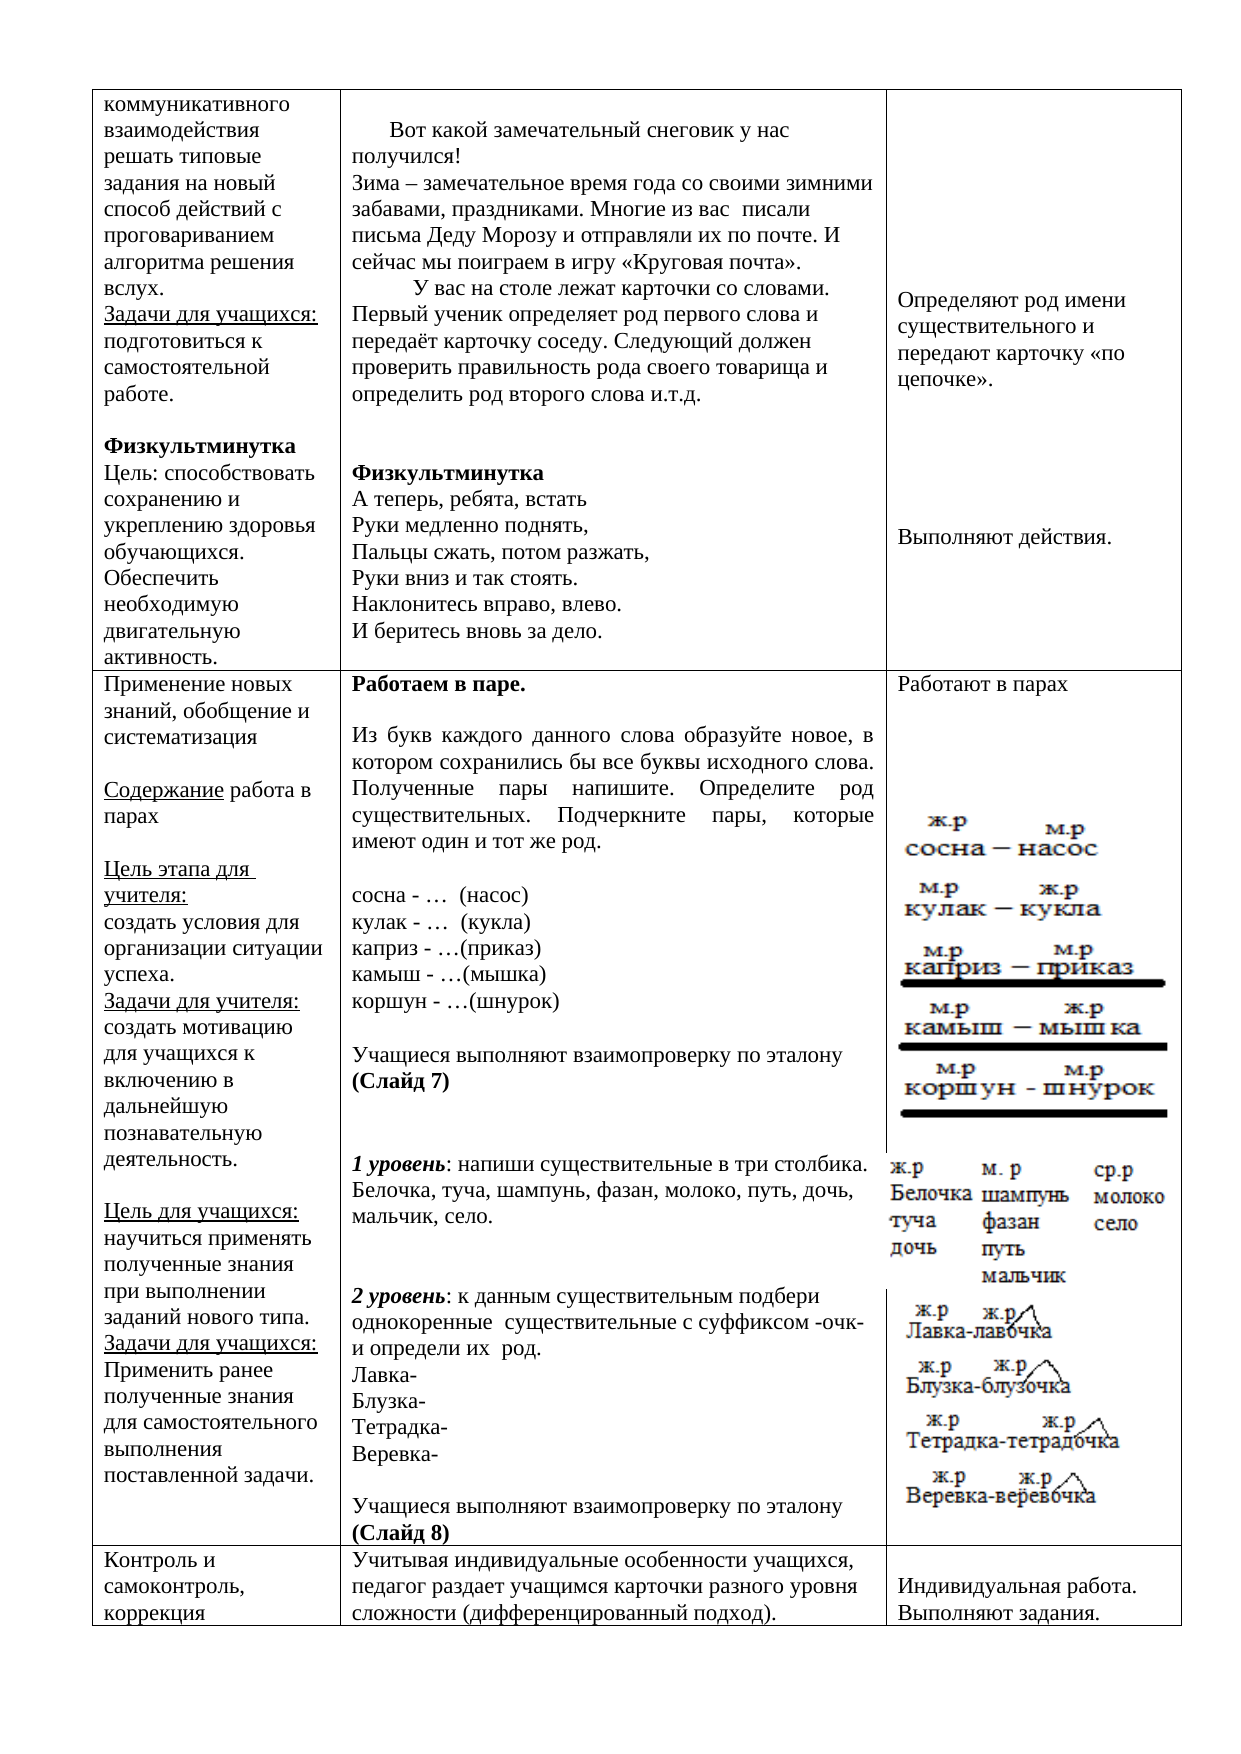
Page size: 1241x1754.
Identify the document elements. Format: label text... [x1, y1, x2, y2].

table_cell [93, 90, 340, 669]
table_cell Работаем в паре. Из букв каждого данного слова образуйте новое, в котором сохранились бы все буквы исходного слова. Полученные пары напишите. Определите род существительных. Подчеркните пары, которые имеют один и тот же род. сосна - … (насос) кулак - … (кукла) каприз - …(приказ) камыш - …(мышка) коршун - …(шнурок) Учащиеся выполняют взаимопроверку по эталону (Слайд 7) 1 уровень: напиши существительные в три столбика. Белочка, туча, шампунь, фазан, молоко, путь, дочь, мальчик, село. 2 уровень: к данным существительным подбери однокоренные существительные с суффиксом -очк- и определи их род. Лавка- Блузка- Тетрадка- Веревка- Учащиеся выполняют взаимопроверку по эталону (Слайд 8) [341, 671, 886, 1545]
picture [897, 802, 1168, 1126]
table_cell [887, 90, 1181, 669]
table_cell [93, 1546, 340, 1625]
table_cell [341, 1546, 886, 1625]
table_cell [887, 1546, 1181, 1625]
picture [886, 1153, 1172, 1514]
table_cell Работают в парах [887, 671, 1181, 1545]
table_cell Применение новых знаний, обобщение и систематизация Содержание работа в парах Цель этапа для учителя: создать условия для организации ситуации успеха. Задачи для учителя: создать мотивацию для учащихся к включению в дальнейшую познавательную деятельность. Цель для учащихся: научиться применять полученные знания при выполнении заданий нового типа. Задачи для учащихся: Применить ранее полученные знания для самостоятельного выполнения поставленной задачи. [93, 671, 340, 1545]
